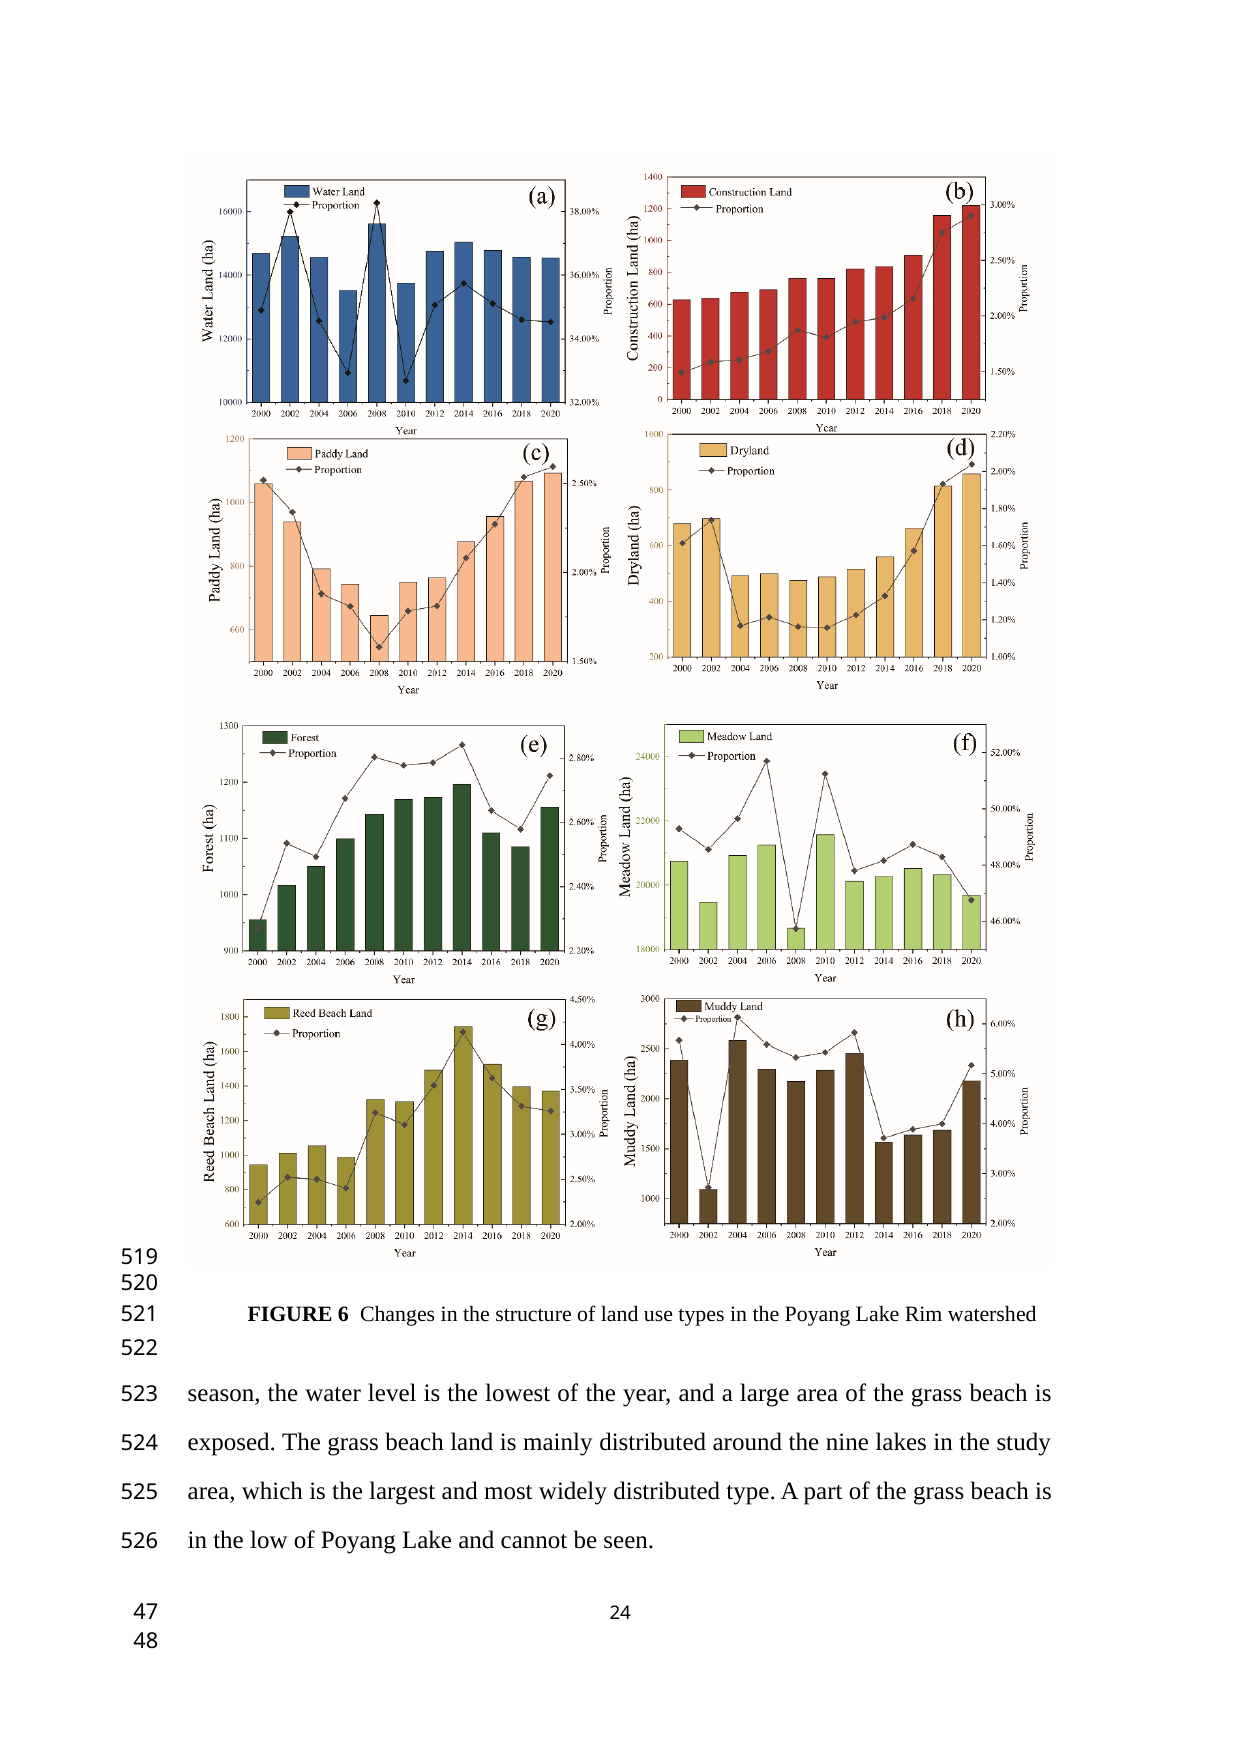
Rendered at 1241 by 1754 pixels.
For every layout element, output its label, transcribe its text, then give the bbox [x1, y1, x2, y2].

picture [187, 159, 1053, 1265]
text FIGURE 6 Changes in the structure of land use types in the Poyang Lake Rim watershed [187, 1297, 1053, 1330]
text season, the water level is the lowest of the year, and a large area of the grass beach is exposed. The grass beach land is mainly distributed around the nine lakes in the study area, which is the largest and most widely distributed type. A part of the grass beach is in the low of Poyang Lake and cannot be seen. [187, 1377, 1053, 1555]
